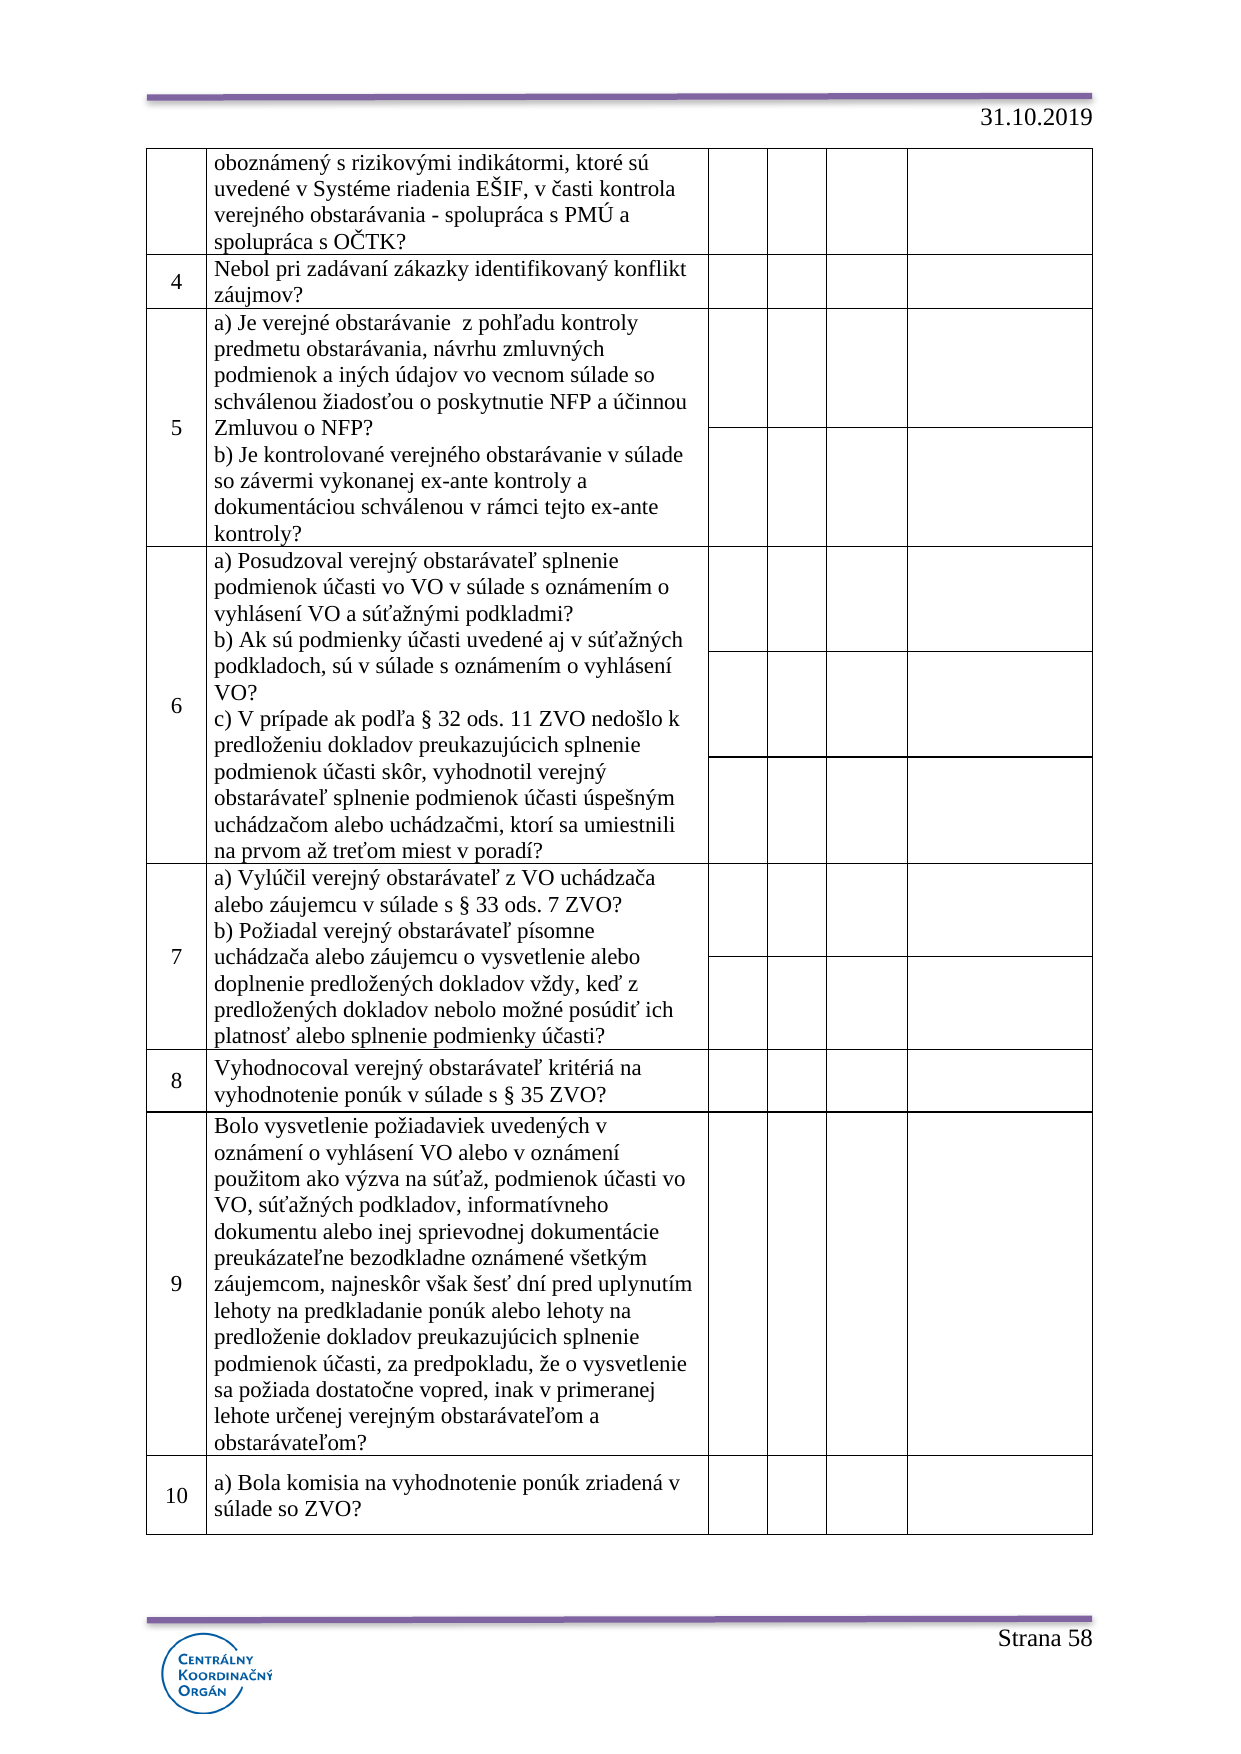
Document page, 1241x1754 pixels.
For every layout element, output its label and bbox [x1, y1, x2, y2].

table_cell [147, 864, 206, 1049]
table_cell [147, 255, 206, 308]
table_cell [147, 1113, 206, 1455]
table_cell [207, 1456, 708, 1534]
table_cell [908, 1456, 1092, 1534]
picture [159, 1631, 272, 1713]
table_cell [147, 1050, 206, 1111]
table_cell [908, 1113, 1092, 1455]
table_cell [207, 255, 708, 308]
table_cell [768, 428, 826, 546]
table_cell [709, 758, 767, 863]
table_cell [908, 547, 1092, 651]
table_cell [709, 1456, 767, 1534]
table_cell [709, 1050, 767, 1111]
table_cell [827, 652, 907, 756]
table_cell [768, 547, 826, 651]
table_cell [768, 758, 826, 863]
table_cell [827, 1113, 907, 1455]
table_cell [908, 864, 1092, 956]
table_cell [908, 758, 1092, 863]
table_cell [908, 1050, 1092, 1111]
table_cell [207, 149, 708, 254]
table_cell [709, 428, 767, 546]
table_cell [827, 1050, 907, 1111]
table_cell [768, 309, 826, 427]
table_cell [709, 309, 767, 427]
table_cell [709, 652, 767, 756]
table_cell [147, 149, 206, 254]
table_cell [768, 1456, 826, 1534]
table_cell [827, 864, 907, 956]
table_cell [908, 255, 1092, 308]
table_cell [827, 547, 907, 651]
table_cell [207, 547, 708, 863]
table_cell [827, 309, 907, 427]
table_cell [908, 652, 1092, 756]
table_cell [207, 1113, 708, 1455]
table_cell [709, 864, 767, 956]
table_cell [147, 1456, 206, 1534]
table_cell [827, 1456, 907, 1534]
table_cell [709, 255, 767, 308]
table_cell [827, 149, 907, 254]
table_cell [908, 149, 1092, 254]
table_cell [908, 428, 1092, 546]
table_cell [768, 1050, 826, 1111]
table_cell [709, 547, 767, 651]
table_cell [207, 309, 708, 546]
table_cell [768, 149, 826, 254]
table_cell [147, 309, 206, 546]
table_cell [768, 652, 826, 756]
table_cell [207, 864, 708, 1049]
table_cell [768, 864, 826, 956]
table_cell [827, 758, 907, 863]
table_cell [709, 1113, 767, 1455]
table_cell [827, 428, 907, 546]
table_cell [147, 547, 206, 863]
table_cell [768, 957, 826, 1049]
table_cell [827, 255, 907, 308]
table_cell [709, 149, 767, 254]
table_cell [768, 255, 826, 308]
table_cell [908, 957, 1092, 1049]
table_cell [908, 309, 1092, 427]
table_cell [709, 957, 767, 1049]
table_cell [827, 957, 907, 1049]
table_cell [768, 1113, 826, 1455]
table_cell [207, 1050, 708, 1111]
